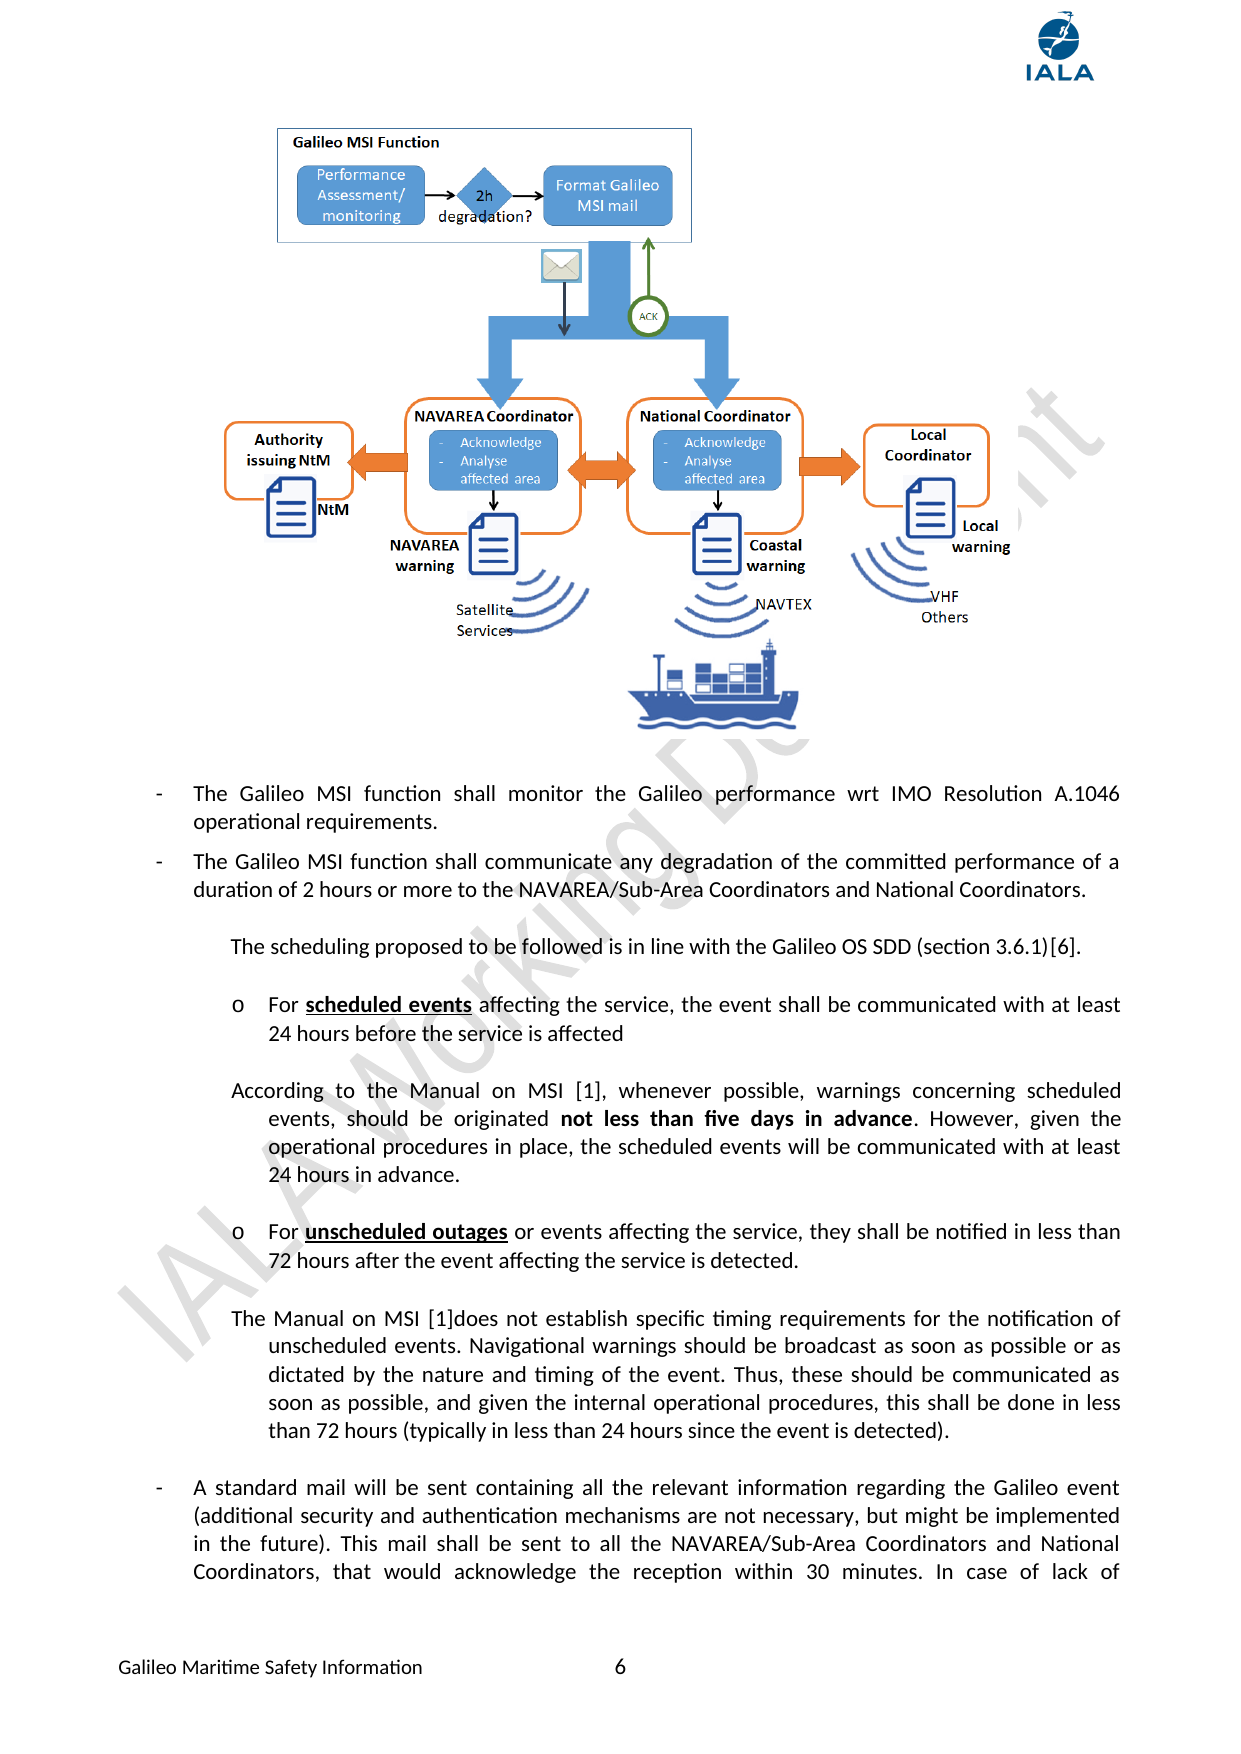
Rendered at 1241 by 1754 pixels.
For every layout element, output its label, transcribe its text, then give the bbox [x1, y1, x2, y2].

text The scheduling proposed to be followed is in line with the Galileo OS SDD (section 3.6.1)[6]. [155, 932, 1122, 961]
list The Galileo MSI function shall communicate any degradation of the committed performance of a duration of 2 hours or more to the NAVAREA/Sub-Area Coordinators and National Coordinators. [156, 847, 1122, 903]
picture [222, 118, 1019, 739]
list For unscheduled outages or events affecting the service, they shall be notified in less than 72 hours after the event affecting the service is detected. [231, 1217, 1122, 1274]
picture [1011, 3, 1106, 96]
list The Galileo MSI function shall monitor the Galileo performance wrt IMO Resolution A.1046 operational requirements. [156, 779, 1122, 835]
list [156, 1473, 1122, 1585]
list According to the Manual on MSI [1], whenever possible, warnings concerning scheduled events, should be originated not less than five days in advance. However, given the operational procedures in place, the scheduled events will be communicated with at least 24 hours in advance. [231, 1076, 1122, 1188]
list The Manual on MSI [1]does not establish specific timing requirements for the notification of unscheduled events. Navigational warnings should be broadcast as soon as possible or as dictated by the nature and timing of the event. Thus, these should be communicated as soon as possible, and given the internal operational procedures, this shall be done in less than 72 hours (typically in less than 24 hours since the event is detected). [231, 1304, 1122, 1444]
list For scheduled events affecting the service, the event shall be communicated with at least 24 hours before the service is affected [231, 990, 1122, 1047]
